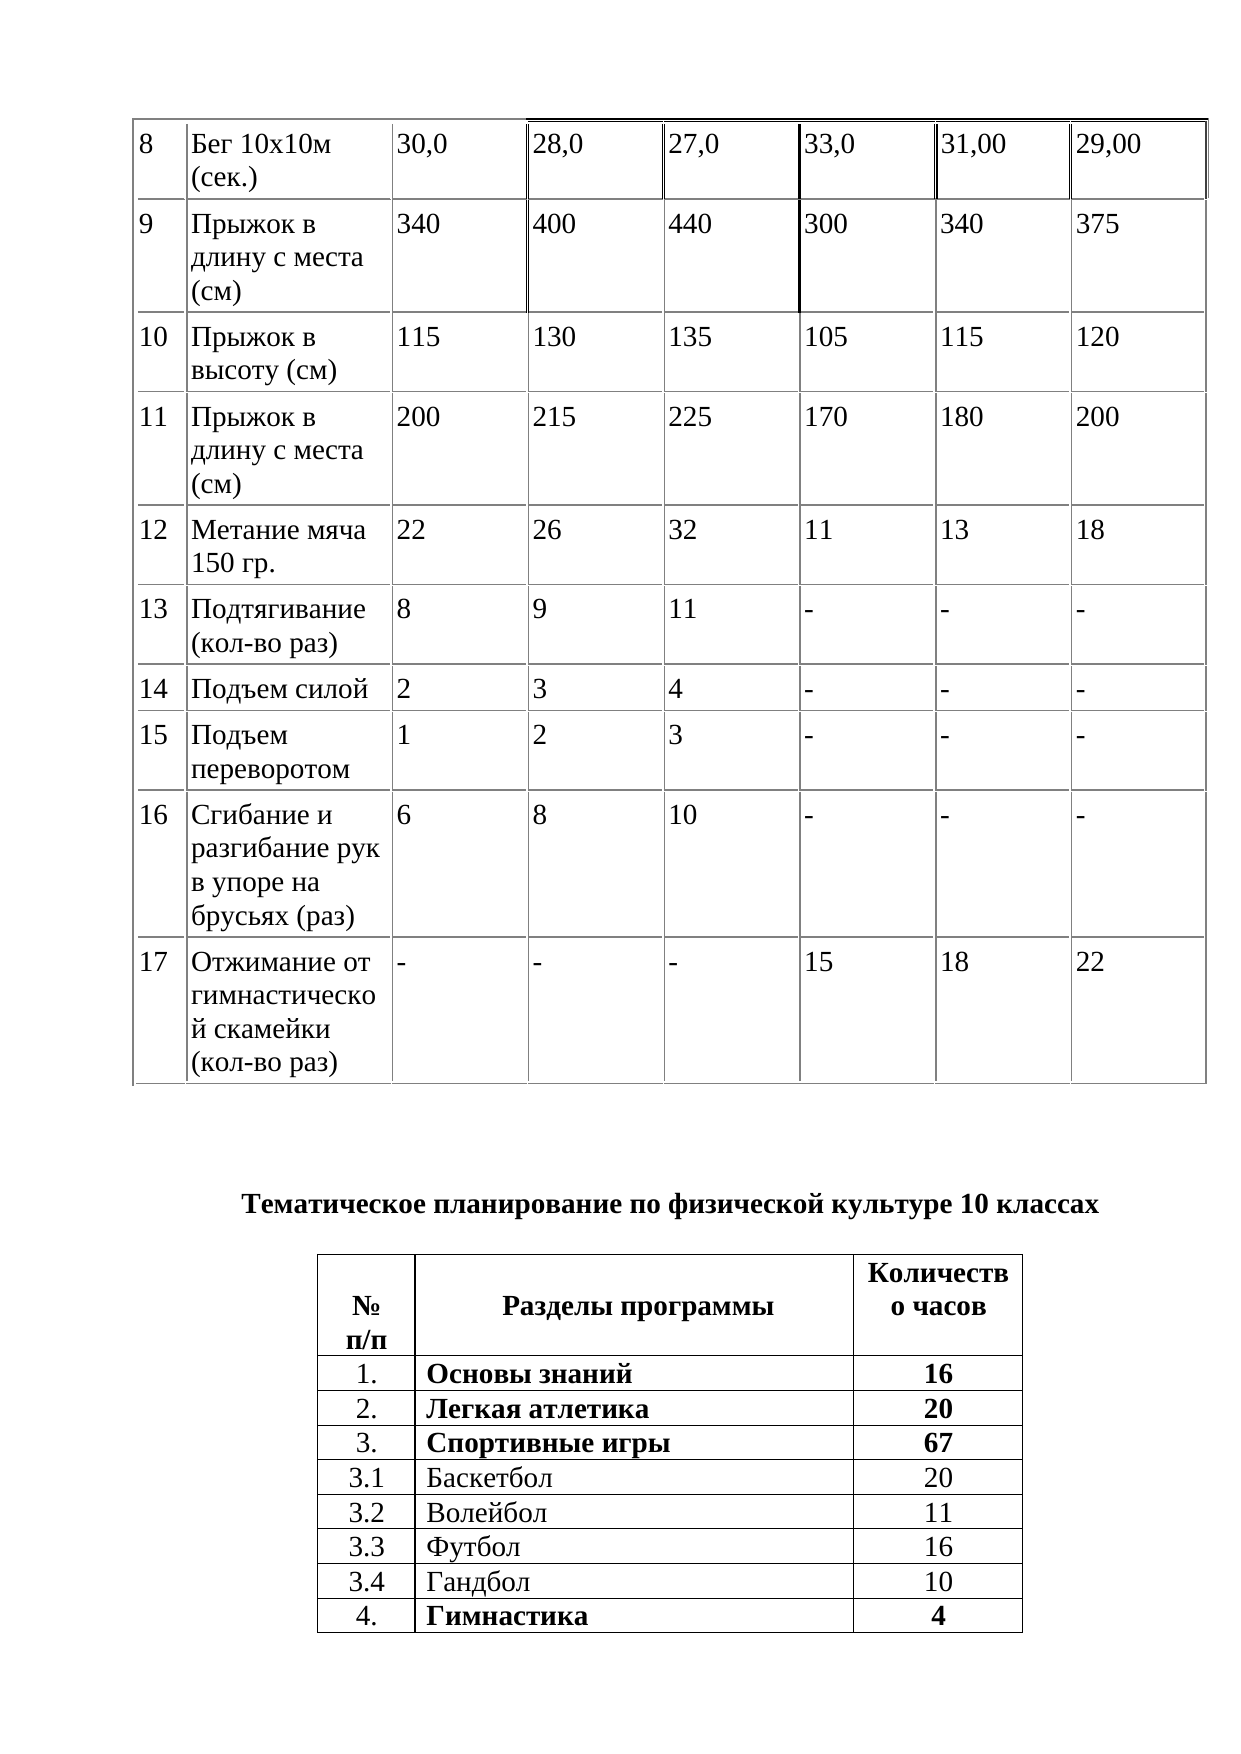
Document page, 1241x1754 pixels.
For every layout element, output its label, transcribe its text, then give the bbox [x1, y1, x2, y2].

table_cell Отжимание от гимнастической скамейки (кол-во раз) [186, 939, 392, 1083]
table_cell - [1072, 789, 1206, 936]
table_cell 26 [529, 507, 662, 584]
table_cell Подъем переворотом [188, 713, 390, 789]
table_cell - [392, 939, 528, 1083]
table_cell Прыжок в длину с места (см) [188, 394, 390, 504]
table_cell Прыжок в длину с места (см) [188, 201, 390, 311]
table_cell 27,0 [664, 122, 799, 198]
table_cell 20 [854, 1460, 1022, 1494]
table_cell - [801, 793, 933, 936]
table_cell Волейбол [416, 1495, 853, 1528]
table_cell Основы знаний [416, 1356, 853, 1390]
table_cell Сгибание и разгибание рук в упоре на брусьях (раз) [188, 793, 390, 936]
table_cell 340 [393, 201, 526, 311]
table_cell Футбол [416, 1529, 853, 1563]
table_cell - [937, 667, 1069, 709]
table_cell Баскетбол [416, 1460, 853, 1494]
table_cell 30,0 [392, 122, 528, 198]
table_cell - [1072, 663, 1206, 709]
table_cell 180 [937, 394, 1069, 504]
table_cell 215 [529, 394, 662, 504]
table_cell 130 [529, 314, 662, 391]
table_cell 32 [665, 507, 798, 584]
table_cell Метание мяча 150 гр. [188, 507, 390, 584]
table_cell 14 [136, 663, 184, 709]
table_cell Гандбол [416, 1564, 853, 1597]
table_cell - [801, 587, 933, 663]
table_header № п/п [318, 1255, 414, 1355]
table_cell 11 [854, 1495, 1022, 1528]
table_cell 3 [665, 713, 798, 789]
table_cell 16 [854, 1529, 1022, 1563]
table_cell 200 [393, 394, 526, 504]
table_cell 9 [134, 198, 184, 311]
table_cell 120 [1072, 311, 1205, 391]
table_cell 16 [136, 789, 184, 936]
table_cell Подтягивание (кол-во раз) [188, 587, 390, 663]
table_header Количество часов [854, 1255, 1022, 1355]
table_cell 115 [393, 314, 526, 391]
table_cell 22 [1071, 936, 1205, 1083]
table_header Разделы программы [416, 1255, 853, 1355]
table_cell 8 [529, 793, 662, 936]
table_cell - [937, 793, 1069, 936]
table_cell 3.3 [318, 1529, 414, 1563]
table_cell - [528, 939, 663, 1083]
table_cell 15 [799, 936, 935, 1083]
table_cell Прыжок в высоту (см) [188, 314, 390, 391]
table_cell 15 [136, 710, 184, 789]
table_cell 11 [134, 391, 186, 504]
table_cell Гимнастика [416, 1599, 853, 1632]
table_cell 3.1 [318, 1460, 414, 1494]
table_cell 8 [393, 587, 526, 663]
table_cell 3 [529, 667, 662, 709]
table_cell 18 [935, 939, 1071, 1083]
table_cell 6 [393, 793, 526, 936]
table_cell 28,0 [528, 122, 663, 198]
table_cell 2 [393, 667, 526, 709]
table_cell 200 [1071, 391, 1207, 504]
table_cell 170 [801, 394, 933, 504]
table_cell 4. [318, 1599, 414, 1632]
table_cell 16 [854, 1356, 1022, 1390]
table_cell - [801, 667, 933, 709]
table_cell 3.2 [318, 1495, 414, 1528]
table_cell Бег 10х10м (сек.) [186, 122, 392, 198]
table_cell 10 [854, 1564, 1022, 1597]
table_cell Спортивные игры [416, 1426, 853, 1459]
table_cell 375 [1072, 198, 1207, 311]
table_cell 135 [665, 314, 798, 391]
table_cell 29,00 [1071, 122, 1205, 198]
table_cell 11 [801, 507, 933, 584]
table_cell 2. [318, 1391, 414, 1424]
table_cell 1 [393, 713, 526, 789]
table_cell 2 [529, 713, 662, 789]
table_cell 9 [529, 587, 662, 663]
table_cell 115 [937, 314, 1069, 391]
table_cell 105 [801, 314, 933, 391]
table_cell 8 [136, 120, 186, 198]
table_cell 4 [665, 667, 798, 709]
table_cell 3.4 [318, 1564, 414, 1597]
table_cell 67 [854, 1426, 1022, 1459]
table_cell 13 [134, 584, 186, 663]
text Тематическое планирование по физической культуре 10 классах [159, 1187, 1181, 1220]
table_cell 31,00 [936, 122, 1071, 198]
table_cell 10 [665, 793, 798, 936]
table_cell 22 [393, 507, 526, 584]
table_cell 300 [801, 201, 933, 311]
table_cell 3. [318, 1426, 414, 1459]
table_cell 440 [665, 201, 798, 311]
table_cell 225 [665, 394, 798, 504]
table_cell Легкая атлетика [416, 1391, 853, 1424]
table_cell 10 [136, 311, 184, 391]
table_cell - [1071, 584, 1207, 663]
table_cell 33,0 [799, 120, 936, 198]
table_cell 12 [136, 504, 184, 584]
table_cell 20 [854, 1391, 1022, 1424]
table_cell 4 [854, 1599, 1022, 1632]
table_cell - [937, 713, 1069, 789]
table_cell Подъем силой [188, 667, 390, 709]
table_cell 13 [937, 507, 1069, 584]
table_cell - [1072, 710, 1206, 789]
table_cell 400 [529, 201, 662, 311]
table_cell 1. [318, 1356, 414, 1390]
table_cell - [801, 713, 933, 789]
table_cell 11 [665, 587, 798, 663]
table_cell - [937, 587, 1069, 663]
table_cell 340 [937, 201, 1069, 311]
table_cell - [664, 939, 799, 1083]
table_cell 17 [136, 936, 186, 1083]
table_cell 18 [1072, 504, 1205, 584]
